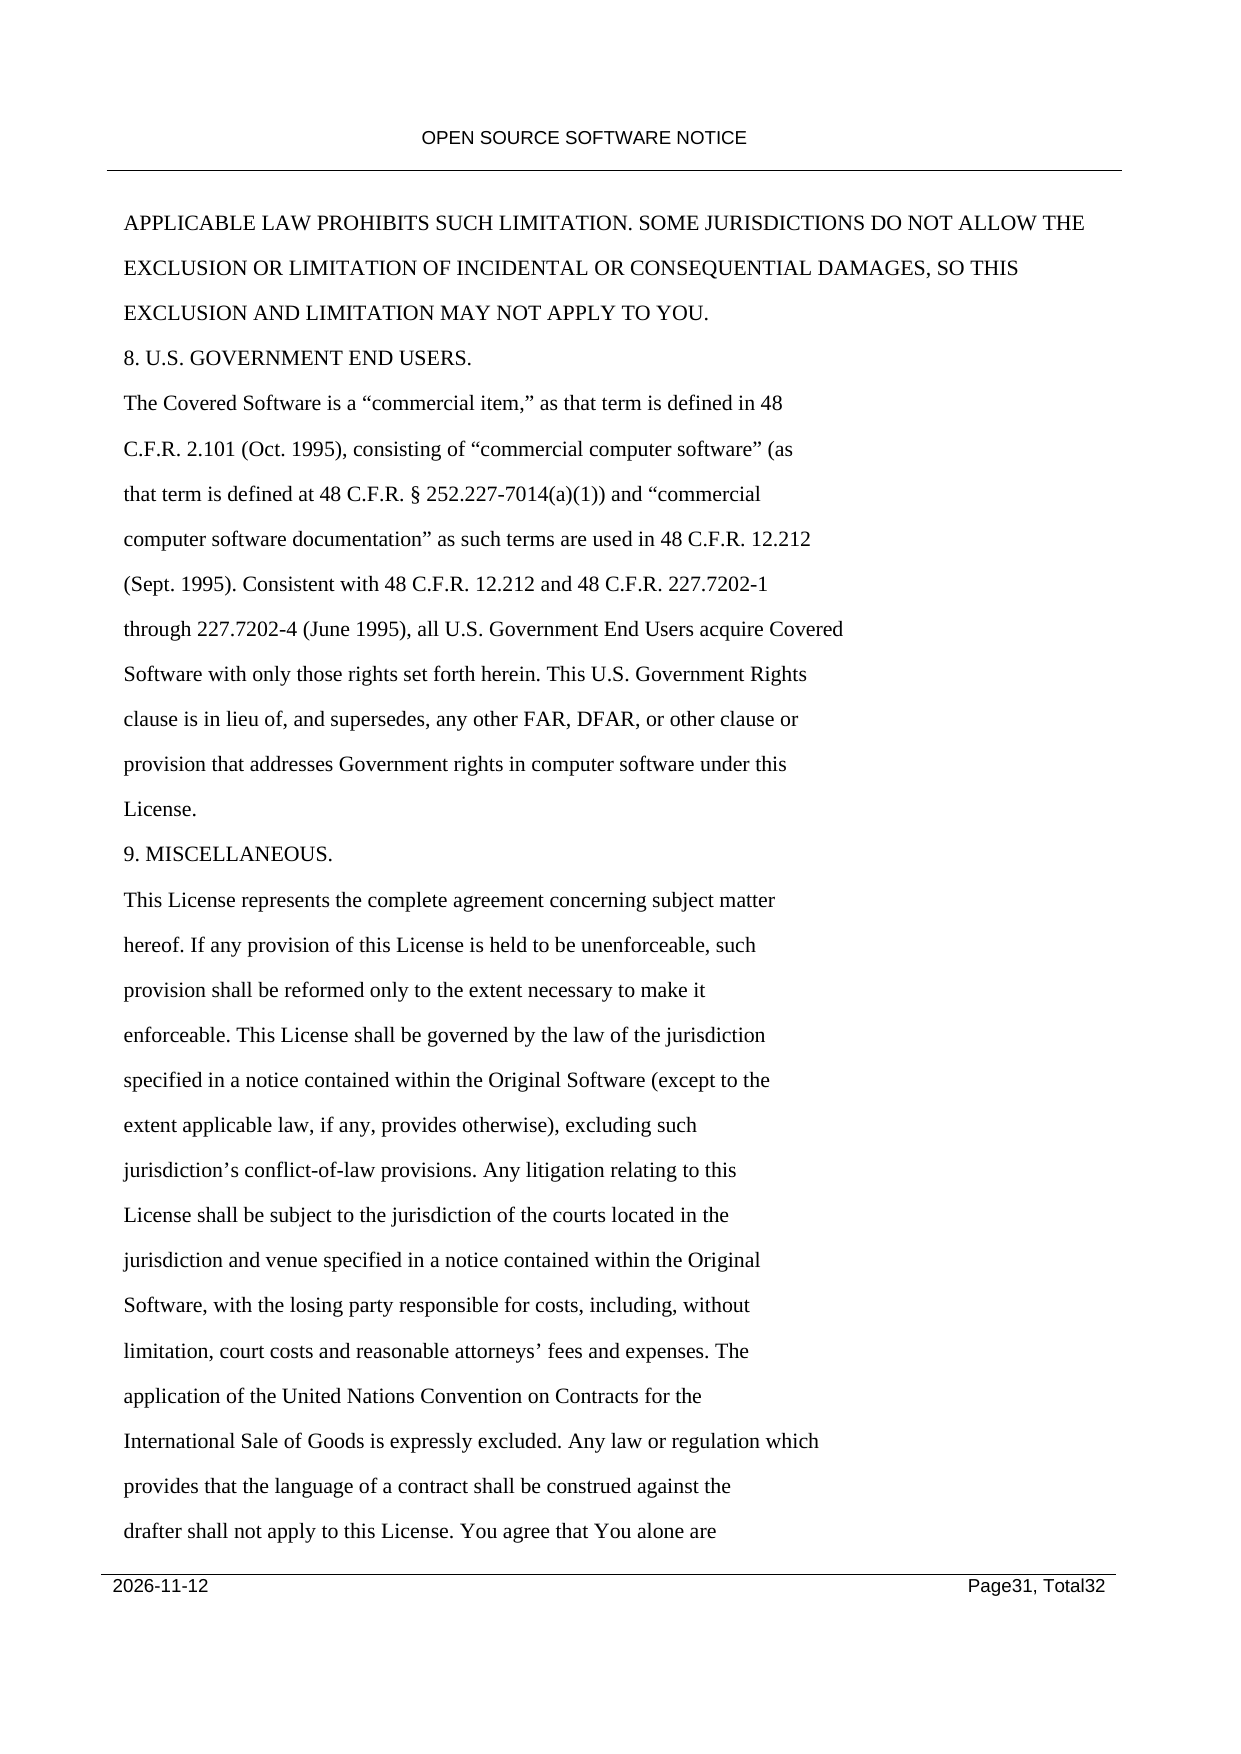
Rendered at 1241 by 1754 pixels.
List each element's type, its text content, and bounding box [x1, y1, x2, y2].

text Software with only those rights set forth herein. This U.S. Government Rights [112, 657, 1128, 690]
text International Sale of Goods is expressly excluded. Any law or regulation which [112, 1424, 1128, 1457]
text jurisdiction’s conflict-of-law provisions. Any litigation relating to this [112, 1153, 1128, 1186]
text Software, with the losing party responsible for costs, including, without [112, 1289, 1128, 1321]
text provides that the language of a contract shall be construed against the [112, 1469, 1128, 1502]
text provision shall be reformed only to the extent necessary to make it [112, 973, 1128, 1006]
text provision that addresses Government rights in computer software under this [112, 748, 1128, 780]
text that term is defined at 48 C.F.R. § 252.227-7014(a)(1)) and “commercial [112, 477, 1128, 509]
text License shall be subject to the jurisdiction of the courts located in the [112, 1199, 1128, 1231]
text specified in a notice contained within the Original Software (except to the [112, 1063, 1128, 1096]
text C.F.R. 2.101 (Oct. 1995), consisting of “commercial computer software” (as [112, 432, 1128, 464]
text application of the United Nations Convention on Contracts for the [112, 1379, 1128, 1412]
text hereof. If any provision of this License is held to be unenforceable, such [112, 928, 1128, 961]
text EXCLUSION OR LIMITATION OF INCIDENTAL OR CONSEQUENTIAL DAMAGES, SO THIS [112, 251, 1128, 284]
text EXCLUSION AND LIMITATION MAY NOT APPLY TO YOU. [112, 297, 1128, 329]
text enforceable. This License shall be governed by the law of the jurisdiction [112, 1018, 1128, 1051]
text (Sept. 1995). Consistent with 48 C.F.R. 12.212 and 48 C.F.R. 227.7202-1 [112, 567, 1128, 600]
text The Covered Software is a “commercial item,” as that term is defined in 48 [112, 387, 1128, 419]
text 9. MISCELLANEOUS. [112, 838, 1128, 870]
text License. [112, 793, 1128, 825]
text limitation, court costs and reasonable attorneys’ fees and expenses. The [112, 1334, 1128, 1366]
text computer software documentation” as such terms are used in 48 C.F.R. 12.212 [112, 522, 1128, 554]
text APPLICABLE LAW PROHIBITS SUCH LIMITATION. SOME JURISDICTIONS DO NOT ALLOW THE [112, 206, 1128, 239]
text 8. U.S. GOVERNMENT END USERS. [112, 342, 1128, 374]
text jurisdiction and venue specified in a notice contained within the Original [112, 1244, 1128, 1276]
text through 227.7202-4 (June 1995), all U.S. Government End Users acquire Covered [112, 612, 1128, 645]
text This License represents the complete agreement concerning subject matter [112, 883, 1128, 915]
text drafter shall not apply to this License. You agree that You alone are [112, 1514, 1128, 1547]
text extent applicable law, if any, provides otherwise), excluding such [112, 1108, 1128, 1141]
text clause is in lieu of, and supersedes, any other FAR, DFAR, or other clause or [112, 702, 1128, 735]
